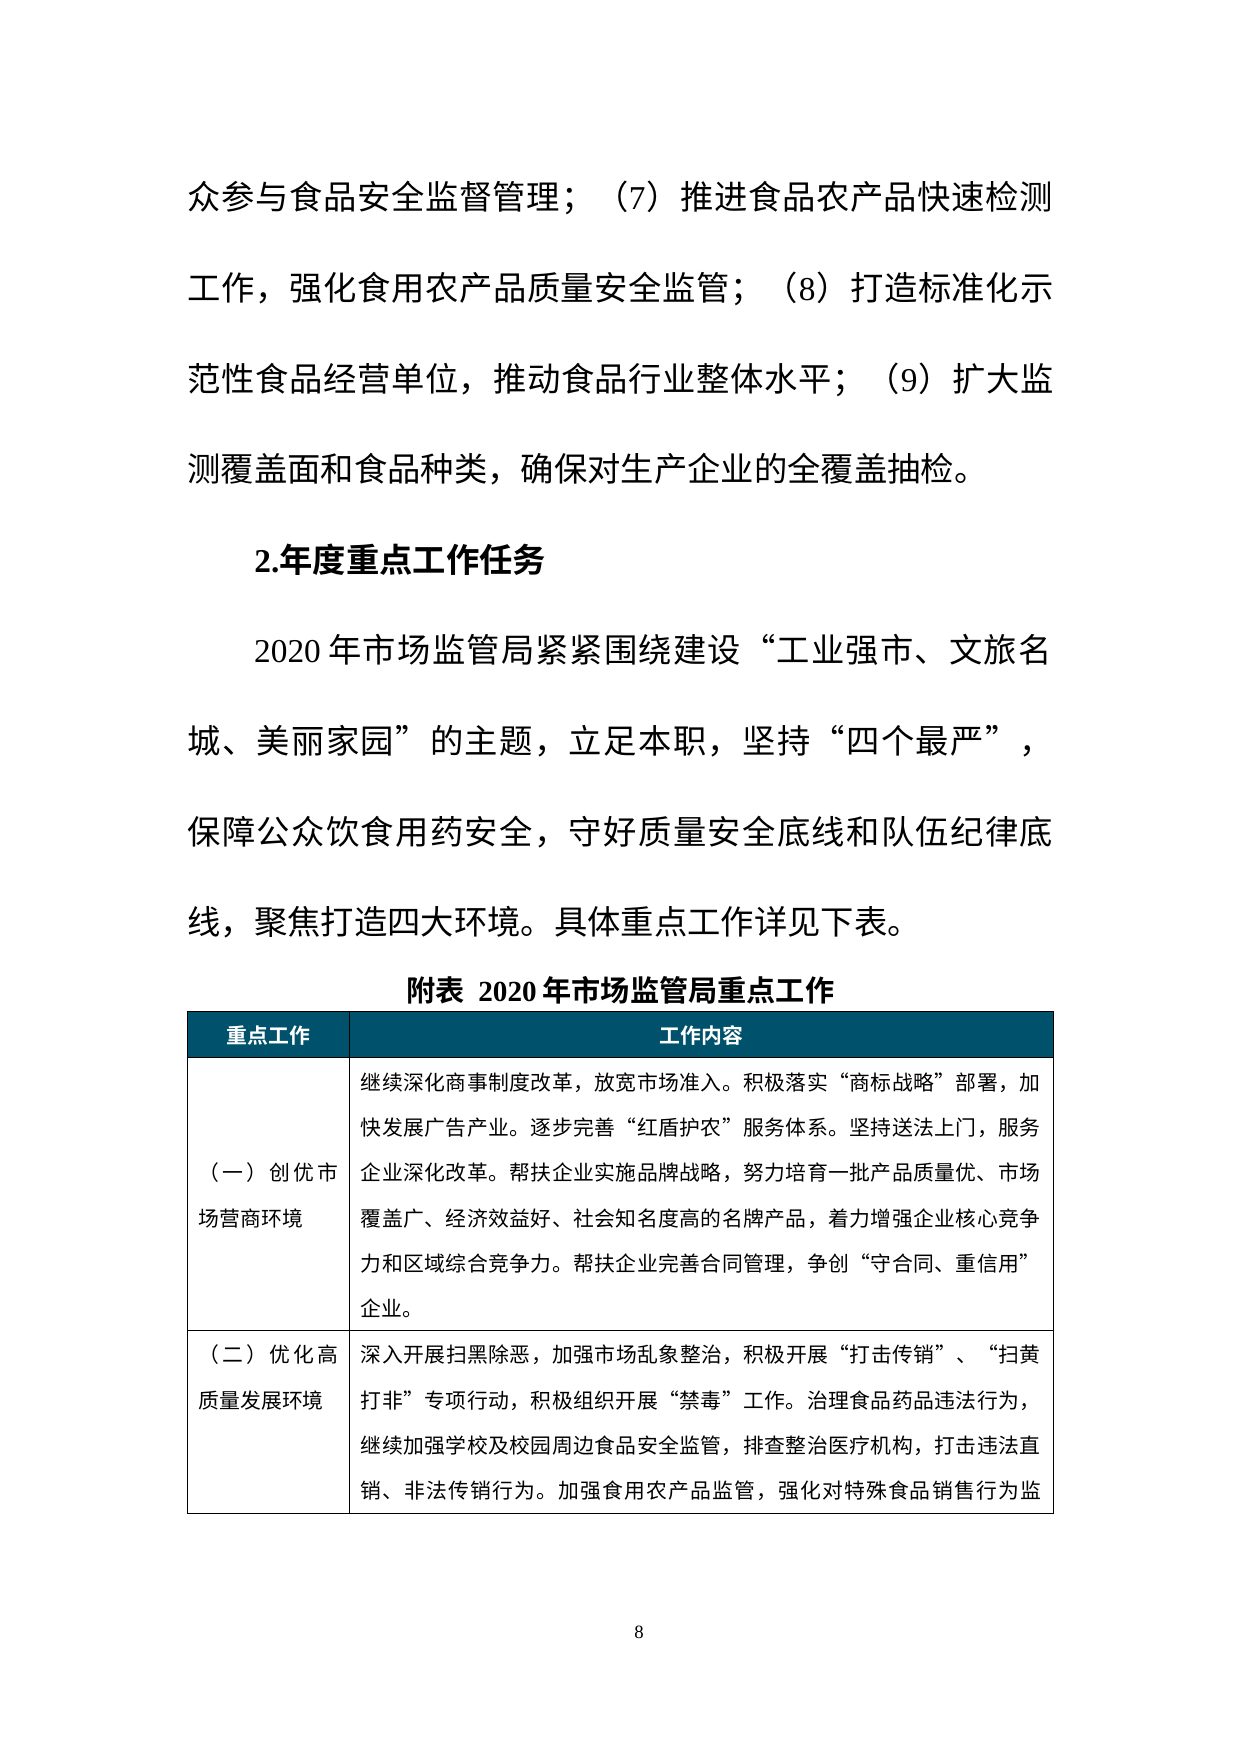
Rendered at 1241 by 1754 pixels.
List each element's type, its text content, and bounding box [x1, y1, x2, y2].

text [187, 150, 1053, 512]
subtitle 2.年度重点工作任务 [187, 512, 1053, 603]
text 2020年市场监管局紧紧围绕建设“工业强市、文旅名城、美丽家园”的主题，立足本职，坚持“四个最严”，保障公众饮食用药安全，守好质量安全底线和队伍纪律底线，聚焦打造四大环境。具体重点工作详见下表。 [187, 603, 1053, 966]
text 附表 2020年市场监管局重点工作 [187, 966, 1053, 1011]
table_cell 继续深化商事制度改革，放宽市场准入。积极落实“商标战略”部署，加快发展广告产业。逐步完善“红盾护农”服务体系。坚持送法上门，服务企业深化改革。帮扶企业实施品牌战略，努力培育一批产品质量优、市场覆盖广、经济效益好、社会知名度高的名牌产品，着力增强企业核心竞争力和区域综合竞争力。帮扶企业完善合同管理，争创“守合同、重信用”企业。 [350, 1058, 1053, 1330]
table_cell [350, 1331, 1053, 1512]
table_header 重点工作 [188, 1012, 349, 1057]
table_header 工作内容 [350, 1012, 1053, 1057]
table_cell （一）创优市场营商环境 [188, 1058, 349, 1330]
table_cell （二）优化高质量发展环境 [188, 1331, 349, 1512]
